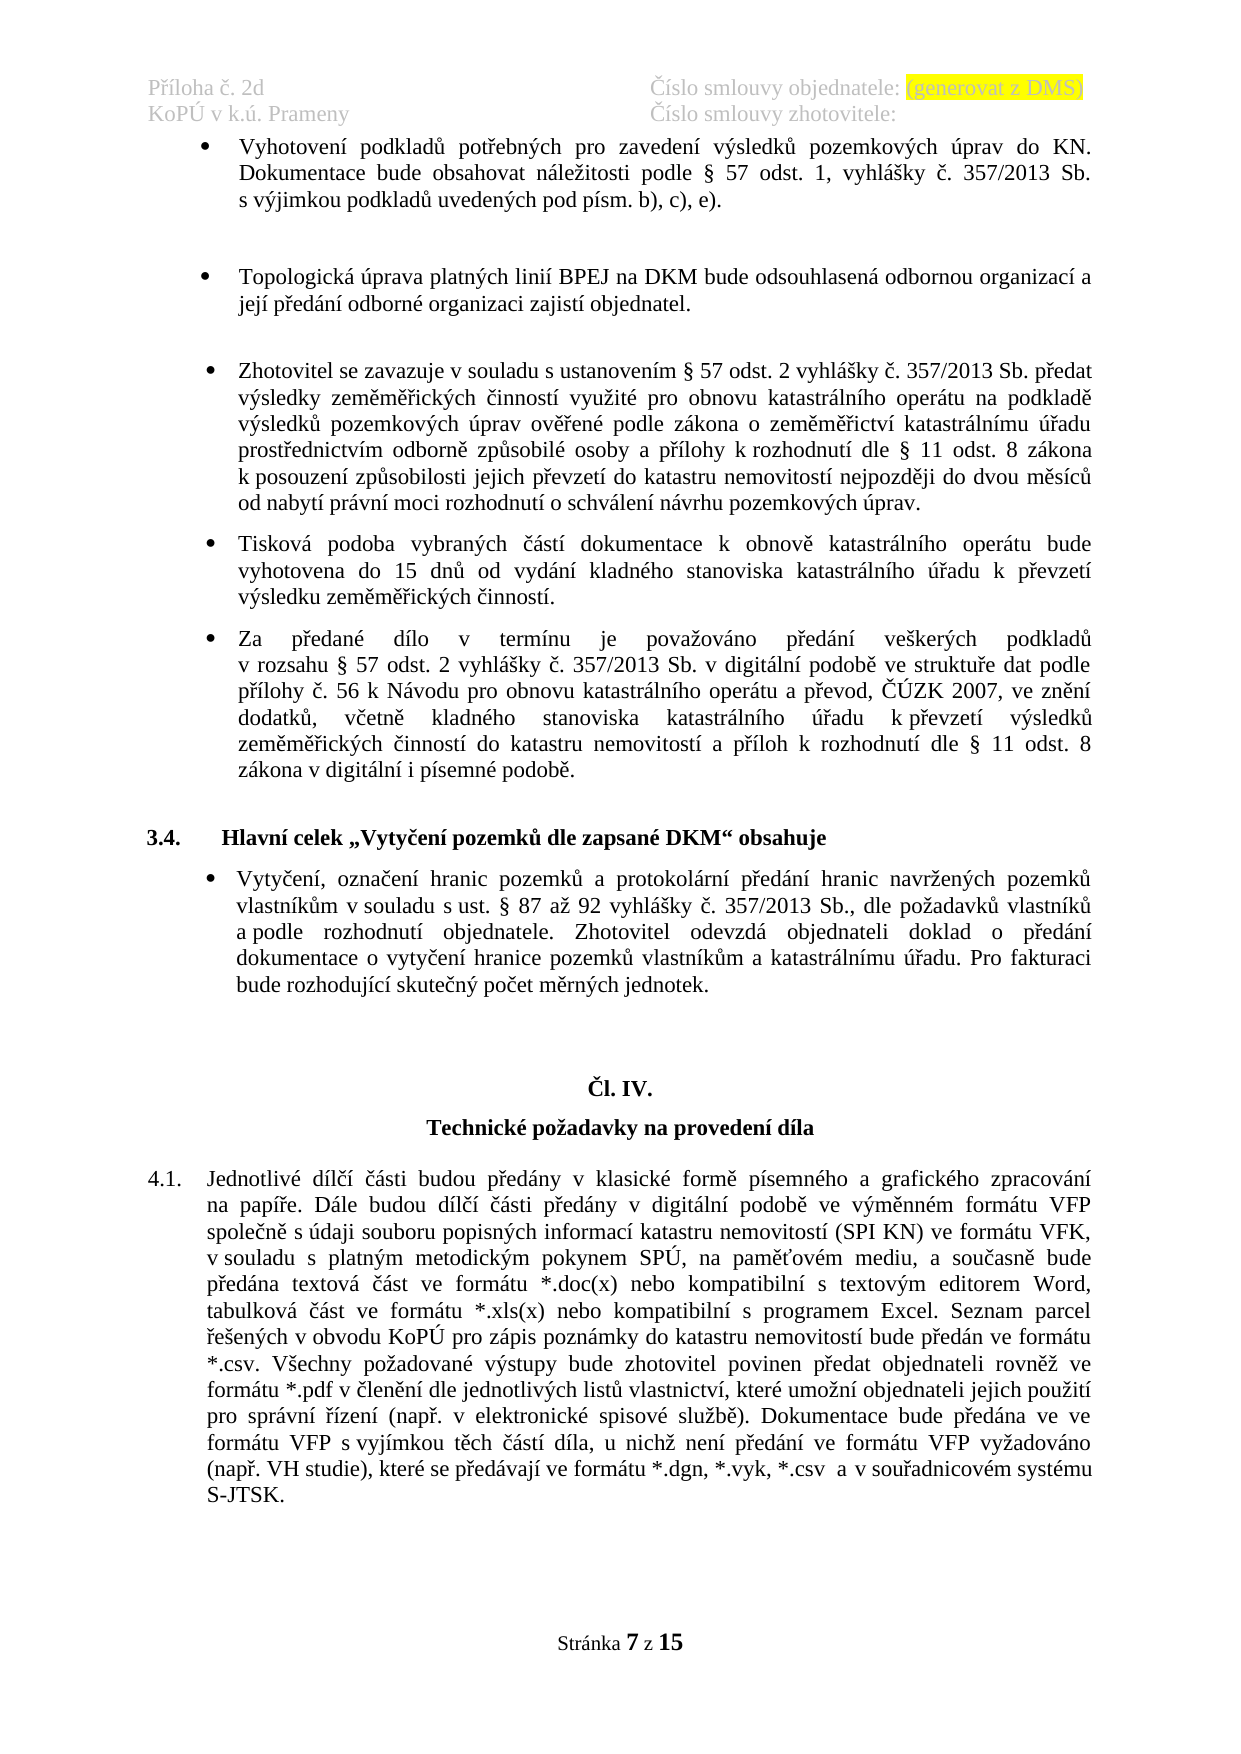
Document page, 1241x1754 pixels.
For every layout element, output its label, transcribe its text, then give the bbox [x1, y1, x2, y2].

list Topologická úprava platných linií BPEJ na DKM bude odsouhlasená odbornou organizací a její předání odborné organizaci zajistí objednatel. [201, 263, 1093, 316]
list Zhotovitel se zavazuje v souladu s ustanovením § 57 odst. 2 vyhlášky č. 357/2013 Sb. předat výsledky zeměměřických činností využité pro obnovu katastrálního operátu na podkladě výsledků pozemkových úprav ověřené podle zákona o zeměměřictví katastrálnímu úřadu prostřednictvím odborně způsobilé osoby a přílohy k rozhodnutí dle § 11 odst. 8 zákona k posouzení způsobilosti jejich převzetí do katastru nemovitostí nejpozději do dvou měsíců od nabytí právní moci rozhodnutí o schválení návrhu pozemkových úprav. [207, 357, 1093, 516]
list Tisková podoba vybraných částí dokumentace k obnově katastrálního operátu bude vyhotovena do 15 dnů od vydání kladného stanoviska katastrálního úřadu k převzetí výsledku zeměměřických činností. [207, 531, 1093, 609]
text Čl. IV. [148, 1075, 1093, 1101]
text 3.4. Hlavní celek „Vytyčení pozemků dle zapsané DKM“ obsahuje [146, 824, 1093, 850]
subtitle Technické požadavky na provedení díla [148, 1114, 1093, 1140]
list Vyhotovení podkladů potřebných pro zavedení výsledků pozemkových úprav do KN. Dokumentace bude obsahovat náležitosti podle § 57 odst. 1, vyhlášky č. 357/2013 Sb. s výjimkou podkladů uvedených pod písm. b), c), e). [201, 133, 1093, 212]
list Vytyčení, označení hranic pozemků a protokolární předání hranic navržených pozemků vlastníkům v souladu s ust. § 87 až 92 vyhlášky č. 357/2013 Sb., dle požadavků vlastníků a podle rozhodnutí objednatele. Zhotovitel odevzdá objednateli doklad o předání dokumentace o vytyčení hranice pozemků vlastníkům a katastrálnímu úřadu. Pro fakturaci bude rozhodující skutečný počet měrných jednotek. [207, 865, 1093, 997]
list Za předané dílo v termínu je považováno předání veškerých podkladů v rozsahu § 57 odst. 2 vyhlášky č. 357/2013 Sb. v digitální podobě ve struktuře dat podle přílohy č. 56 k Návodu pro obnovu katastrálního operátu a převod, ČÚZK 2007, ve znění dodatků, včetně kladného stanoviska katastrálního úřadu k převzetí výsledků zeměměřických činností do katastru nemovitostí a příloh k rozhodnutí dle § 11 odst. 8 zákona v digitální i písemné podobě. [207, 624, 1093, 783]
list Jednotlivé dílčí části budou předány v klasické formě písemného a grafického zpracování na papíře. Dále budou dílčí části předány v digitální podobě ve výměnném formátu VFP společně s údaji souboru popisných informací katastru nemovitostí (SPI KN) ve formátu VFK, v souladu s platným metodickým pokynem SPÚ, na paměťovém mediu, a současně bude předána textová část ve formátu *.doc(x) nebo kompatibilní s textovým editorem Word, tabulková část ve formátu *.xls(x) nebo kompatibilní s programem Excel. Seznam parcel řešených v obvodu KoPÚ pro zápis poznámky do katastru nemovitostí bude předán ve formátu *.csv. Všechny požadované výstupy bude zhotovitel povinen předat objednateli rovněž ve formátu *.pdf v členění dle jednotlivých listů vlastnictví, které umožní objednateli jejich použití pro správní řízení (např. v elektronické spisové službě). Dokumentace bude předána ve ve formátu VFP s vyjímkou těch částí díla, u nichž není předání ve formátu VFP vyžadováno (např. VH studie), které se předávají ve formátu *.dgn, *.vyk, *.csv a v souřadnicovém systému S-JTSK. [148, 1165, 1093, 1508]
